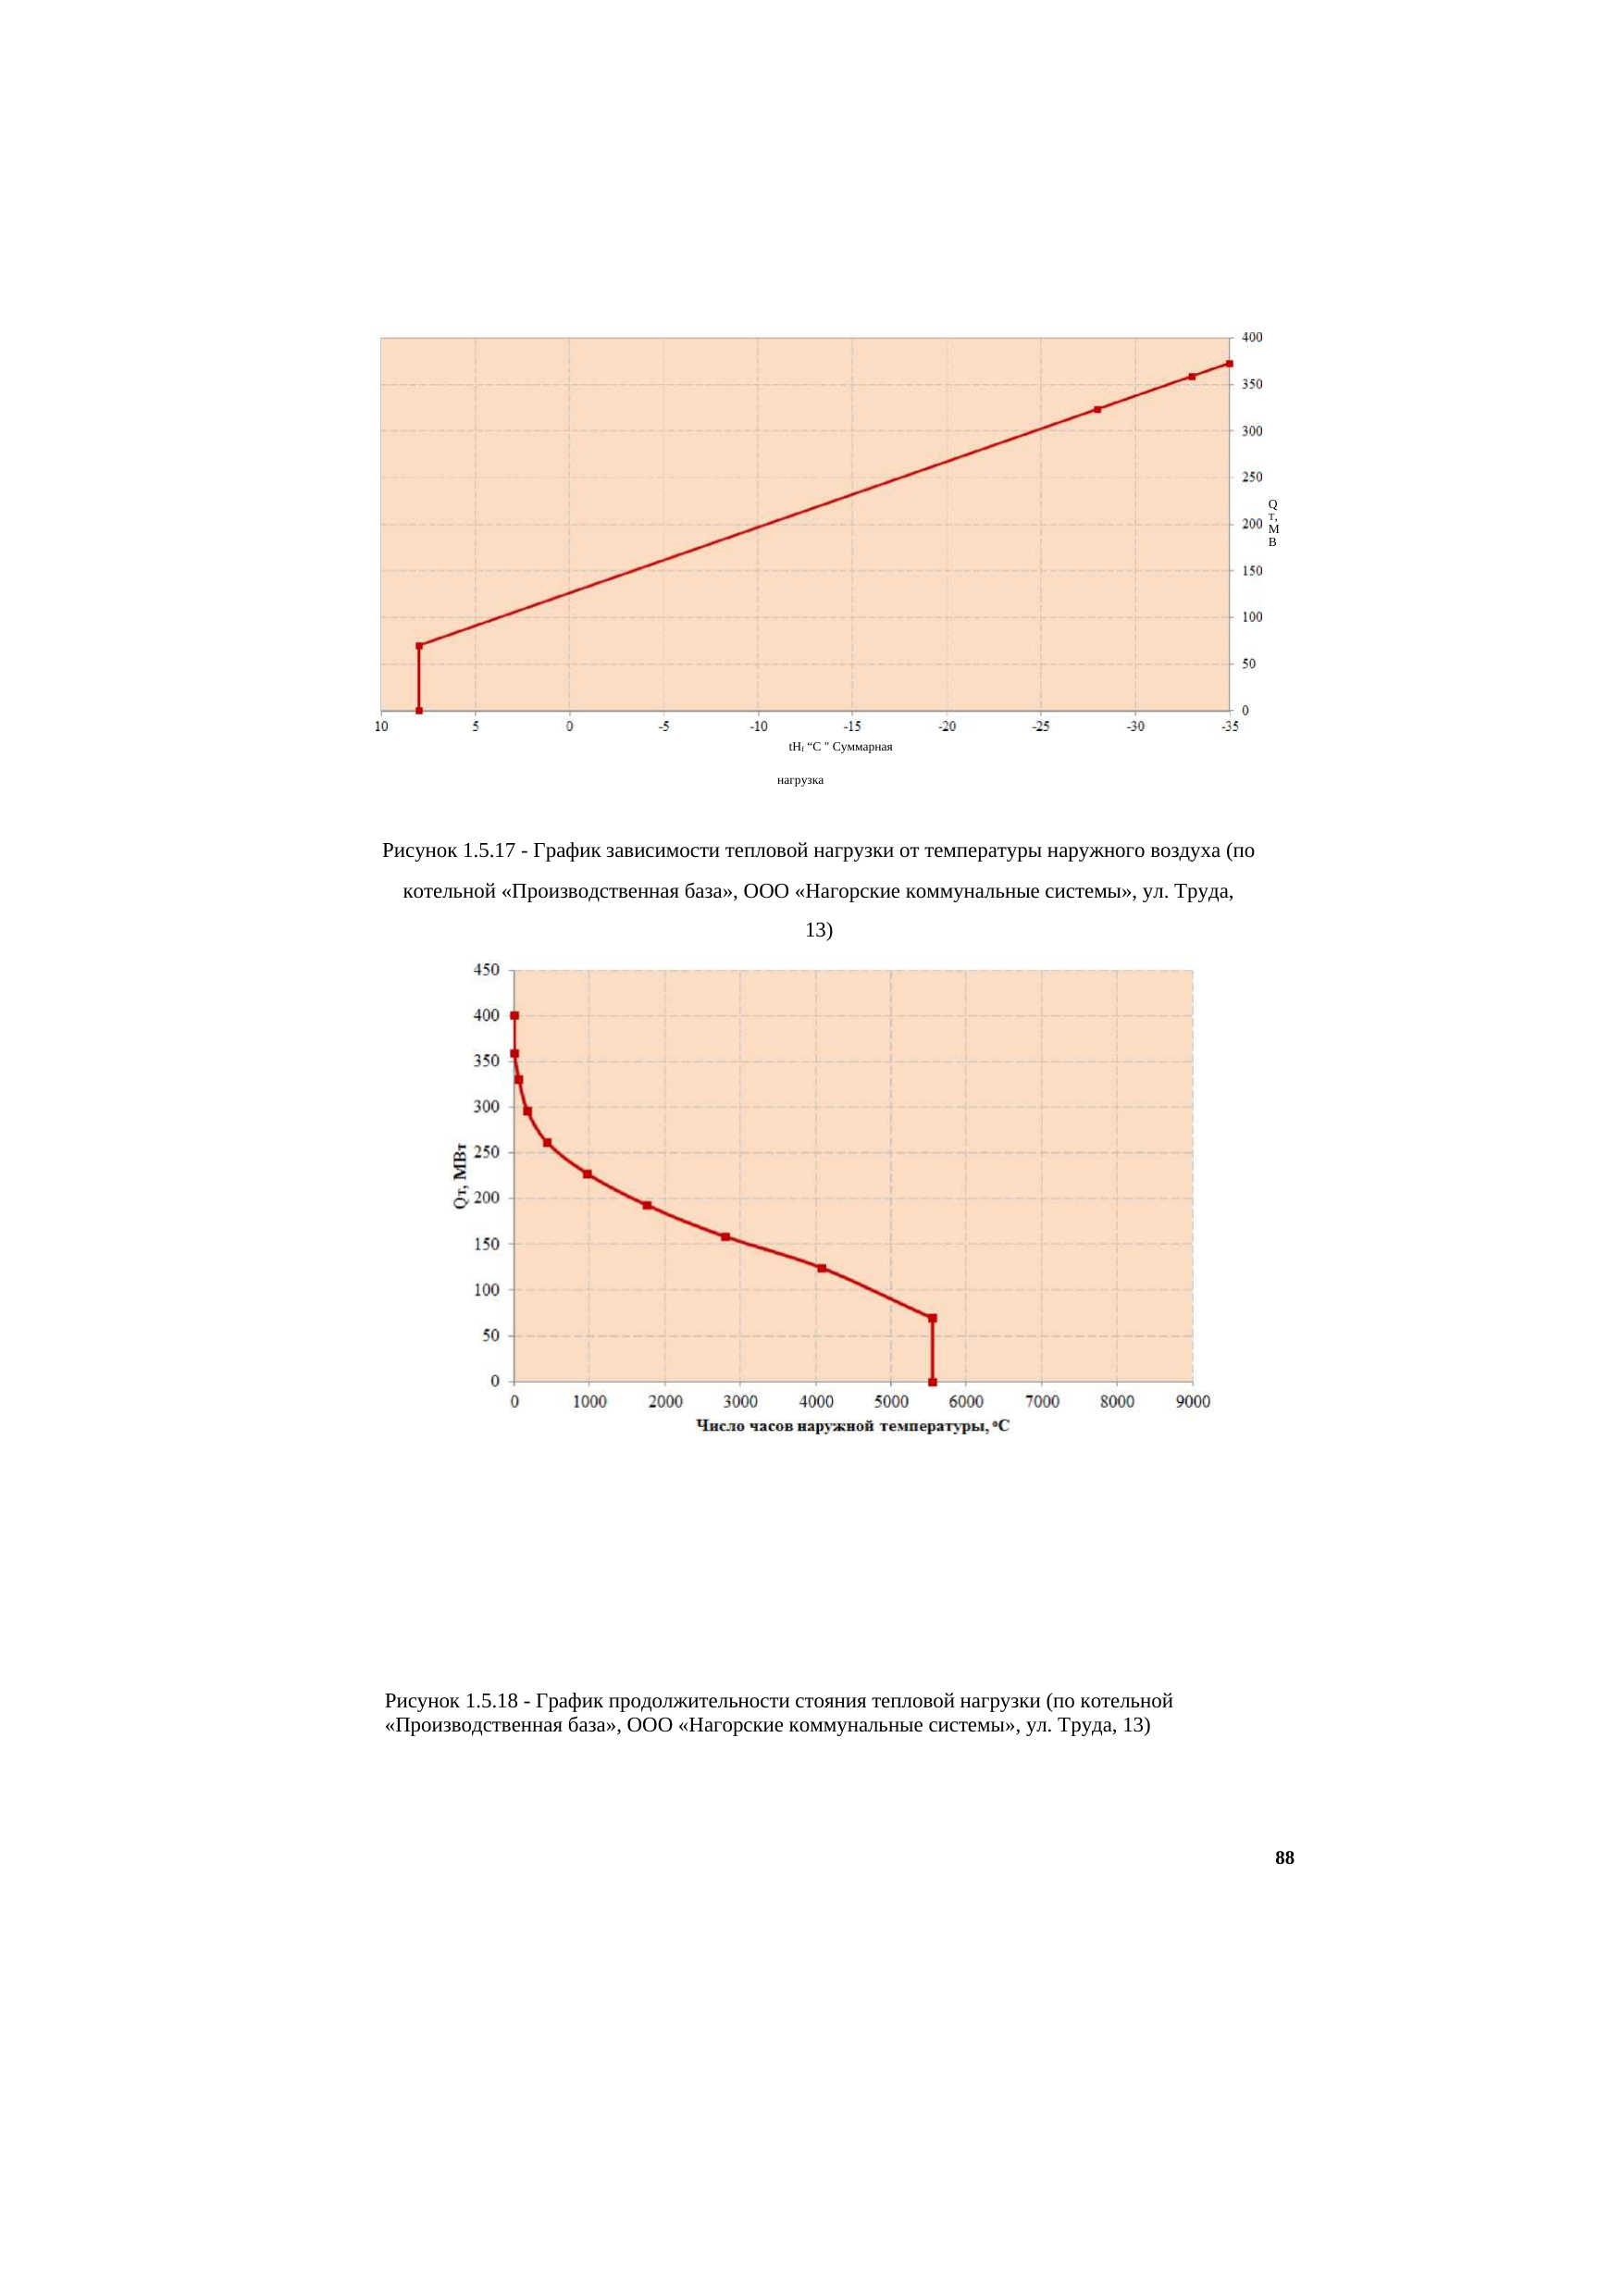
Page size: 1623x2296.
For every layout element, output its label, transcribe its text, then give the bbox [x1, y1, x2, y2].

text Рисунок 1.5.17 - График зависимости тепловой нагрузки от температуры наружного воздуха (по котельной «Производственная база», ООО «Нагорские коммунальные системы», ул. Труда, [339, 825, 1298, 905]
text tHf “С " Суммарная нагрузка [777, 724, 902, 791]
text 13) [339, 905, 1298, 946]
picture [376, 332, 1262, 731]
text Qt, МВт [1269, 498, 1282, 551]
picture [413, 945, 1225, 1462]
